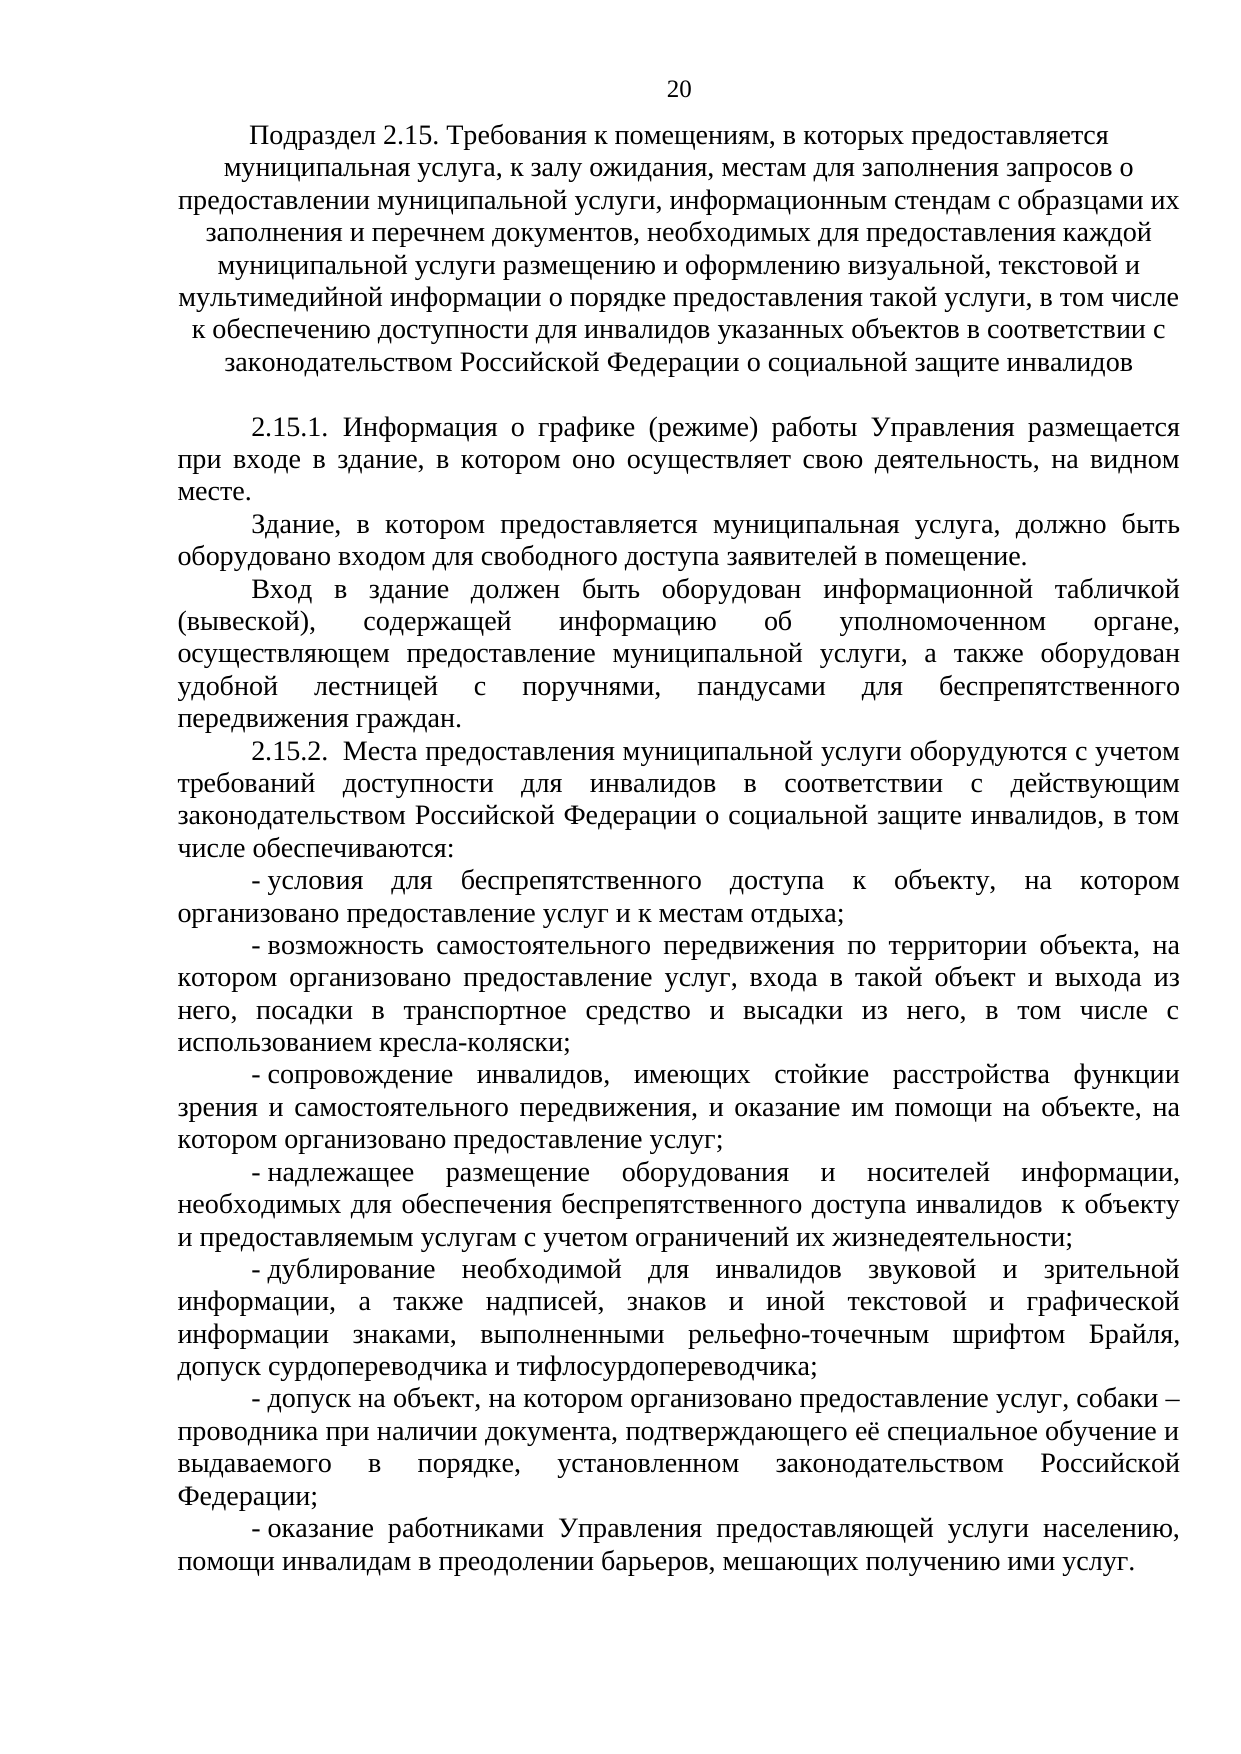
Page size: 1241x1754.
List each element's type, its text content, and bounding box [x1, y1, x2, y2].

text Вход в здание должен быть оборудован информационной табличкой (вывеской), содержащей информацию об уполномоченном органе, осуществляющем предоставление муниципальной услуги, а также оборудован удобной лестницей с поручнями, пандусами для беспрепятственного передвижения граждан. [177, 572, 1181, 734]
text - возможность самостоятельного передвижения по территории объекта, на котором организовано предоставление услуг, входа в такой объект и выхода из него, посадки в транспортное средство и высадки из него, в том числе с использованием кресла-коляски; [177, 928, 1181, 1058]
text - дублирование необходимой для инвалидов звуковой и зрительной информации, а также надписей, знаков и иной текстовой и графической информации знаками, выполненными рельефно-точечным шрифтом Брайля, допуск сурдопереводчика и тифлосурдопереводчика; [177, 1252, 1181, 1382]
text - допуск на объект, на котором организовано предоставление услуг, собаки – проводника при наличии документа, подтверждающего её специальное обучение и выдаваемого в порядке, установленном законодательством Российской Федерации; [177, 1382, 1181, 1511]
text Подраздел 2.15. Требования к помещениям, в которых предоставляется муниципальная услуга, к залу ожидания, местам для заполнения запросов о предоставлении муниципальной услуги, информационным стендам с образцами их заполнения и перечнем документов, необходимых для предоставления каждой муниципальной услуги размещению и оформлению визуальной, текстовой и мультимедийной информации о порядке предоставления такой услуги, в том числе к обеспечению доступности для инвалидов указанных объектов в соответствии с законодательством Российской Федерации о социальной защите инвалидов [177, 118, 1181, 377]
text - надлежащее размещение оборудования и носителей информации, необходимых для обеспечения беспрепятственного доступа инвалидов к объекту и предоставляемым услугам с учетом ограничений их жизнедеятельности; [177, 1155, 1181, 1252]
text - условия для беспрепятственного доступа к объекту, на котором организовано предоставление услуг и к местам отдыха; [177, 863, 1181, 928]
text - сопровождение инвалидов, имеющих стойкие расстройства функции зрения и самостоятельного передвижения, и оказание им помощи на объекте, на котором организовано предоставление услуг; [177, 1058, 1181, 1155]
text 2.15.1. Информация о графике (режиме) работы Управления размещается при входе в здание, в котором оно осуществляет свою деятельность, на видном месте. [177, 410, 1181, 507]
text Здание, в котором предоставляется муниципальная услуга, должно быть оборудовано входом для свободного доступа заявителей в помещение. [177, 507, 1181, 572]
text - оказание работниками Управления предоставляющей услуги населению, помощи инвалидам в преодолении барьеров, мешающих получению ими услуг. [177, 1511, 1181, 1576]
text 2.15.2. Места предоставления муниципальной услуги оборудуются с учетом требований доступности для инвалидов в соответствии с действующим законодательством Российской Федерации о социальной защите инвалидов, в том числе обеспечиваются: [177, 734, 1181, 863]
